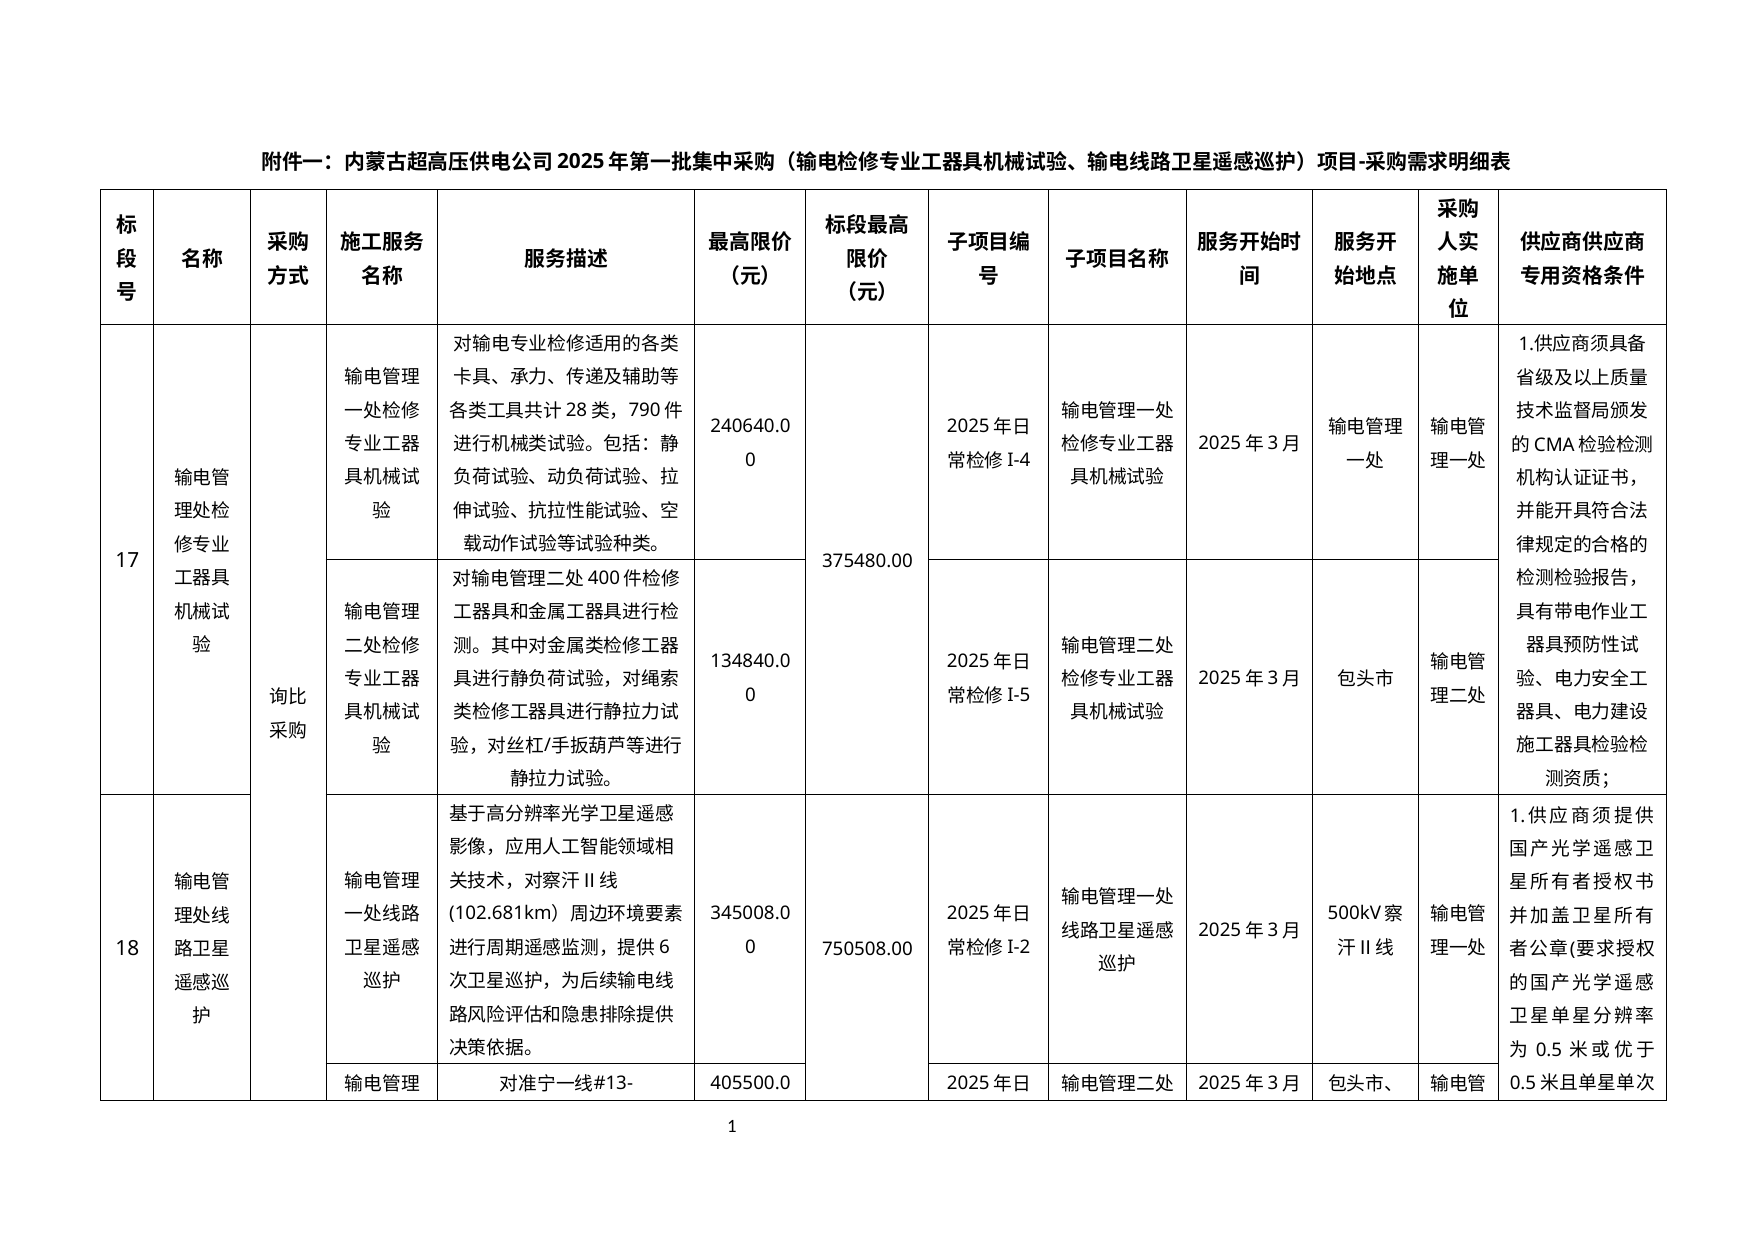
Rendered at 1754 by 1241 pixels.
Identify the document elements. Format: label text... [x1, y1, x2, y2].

table_cell 输电管理二处 [1419, 560, 1498, 794]
table_cell 750508.00 [806, 795, 928, 1100]
table_cell 2025年3月 [1187, 795, 1312, 1063]
table_cell 输电管理一处检修专业工器具机械试验 [327, 325, 437, 559]
table_cell 134840.00 [695, 560, 805, 794]
table_cell 子项目名称 [1049, 190, 1186, 324]
table_cell 输电管理一处线路卫星遥感巡护 [327, 795, 437, 1063]
table_cell 375480.00 [806, 325, 928, 794]
table_cell 输电管理一处 [1419, 795, 1498, 1063]
table_cell 1.供应商须具备省级及以上质量技术监督局颁发的CMA检验检测机构认证证书，并能开具符合法律规定的合格的检测检验报告，具有带电作业工器具预防性试验、电力安全工器具、电力建设施工器具检验检测资质； [1499, 325, 1666, 794]
table_cell 345008.00 [695, 795, 805, 1063]
table_cell 名称 [154, 190, 250, 324]
table_cell 输电管理一处检修专业工器具机械试验 [1049, 325, 1186, 559]
table_cell 包头市、鄂尔多斯市、呼和浩特市 [1313, 1064, 1418, 1100]
table_cell 输电管理一处 [1313, 325, 1418, 559]
table_cell 采购人实施单位 [1419, 190, 1498, 324]
table_cell 施工服务名称 [327, 190, 437, 324]
table_cell 采购方式 [251, 190, 326, 324]
table_cell 供应商供应商专用资格条件 [1499, 190, 1666, 324]
table_cell 基于高分辨率光学卫星遥感影像，应用人工智能领域相关技术，对察汗Ⅱ线(102.681km）周边环境要素进行周期遥感监测，提供6次卫星巡护，为后续输电线路风险评估和隐患排除提供决策依据。 [438, 795, 694, 1063]
table_cell 输电管理处线路卫星遥感巡护 [154, 795, 250, 1100]
table_cell 输电管理二处线路卫星遥感巡护 [1049, 1064, 1186, 1100]
table_cell 输电管理二处检修专业工器具机械试验 [327, 560, 437, 794]
table_cell 2025年日常检修I-7 [929, 1064, 1048, 1100]
table_cell 输电管理一处 [1419, 325, 1498, 559]
table_cell 询比采购 [251, 325, 326, 1100]
table_cell 服务开始地点 [1313, 190, 1418, 324]
table_cell 子项目编号 [929, 190, 1048, 324]
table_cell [438, 1064, 694, 1100]
table_cell 对输电专业检修适用的各类卡具、承力、传递及辅助等各类工具共计28类，790件进行机械类试验。包括：静负荷试验、动负荷试验、拉伸试验、抗拉性能试验、空载动作试验等试验种类。 [438, 325, 694, 559]
table_cell 2025年3月 [1187, 560, 1312, 794]
table_cell 2025年日常检修I-2 [929, 795, 1048, 1063]
table_cell 标段最高限价（元） [806, 190, 928, 324]
table_cell 2025年日常检修I-4 [929, 325, 1048, 559]
table_cell 1.供应商须提供国产光学遥感卫星所有者授权书并加盖卫星所有者公章(要求授权的国产光学遥感卫星单星分辨率为0.5米或优于0.5米且单星单次成像幅宽大于等于130公里，授权书中须明确卫星的名称、分辨率、单星单次成像幅宽、卫星数量和卫星所有者名称)。 [1499, 795, 1666, 1100]
table_cell 服务描述 [438, 190, 694, 324]
table_cell 标段号 [101, 190, 153, 324]
table_cell 输电管理处检修专业工器具机械试验 [154, 325, 250, 794]
table_cell 18 [101, 795, 153, 1100]
table_cell 输电管理二处 [1419, 1064, 1498, 1100]
table_cell 500kV察汗Ⅱ线 [1313, 795, 1418, 1063]
table_cell 输电管理一处线路卫星遥感巡护 [1049, 795, 1186, 1063]
table_cell 2025年3月 [1187, 1064, 1312, 1100]
table_cell 对输电管理二处400件检修工器具和金属工器具进行检测。其中对金属类检修工器具进行静负荷试验，对绳索类检修工器具进行静拉力试验，对丝杠/手扳葫芦等进行静拉力试验。 [438, 560, 694, 794]
table_cell 服务开始时间 [1187, 190, 1312, 324]
table_cell 2025年3月 [1187, 325, 1312, 559]
table_cell 240640.00 [695, 325, 805, 559]
table_cell 最高限价（元） [695, 190, 805, 324]
table_cell 输电管理二处线路卫星遥感巡护 [327, 1064, 437, 1100]
table_cell 405500.00 [695, 1064, 805, 1100]
table_cell 包头市 [1313, 560, 1418, 794]
table_cell 输电管理二处检修专业工器具机械试验 [1049, 560, 1186, 794]
table_header 附件一：内蒙古超高压供电公司2025年第一批集中采购（输电检修专业工器具机械试验、输电线路卫星遥感巡护）项目-采购需求明细表 [100, 131, 1666, 189]
table_cell 2025年日常检修I-5 [929, 560, 1048, 794]
table_cell 17 [101, 325, 153, 794]
